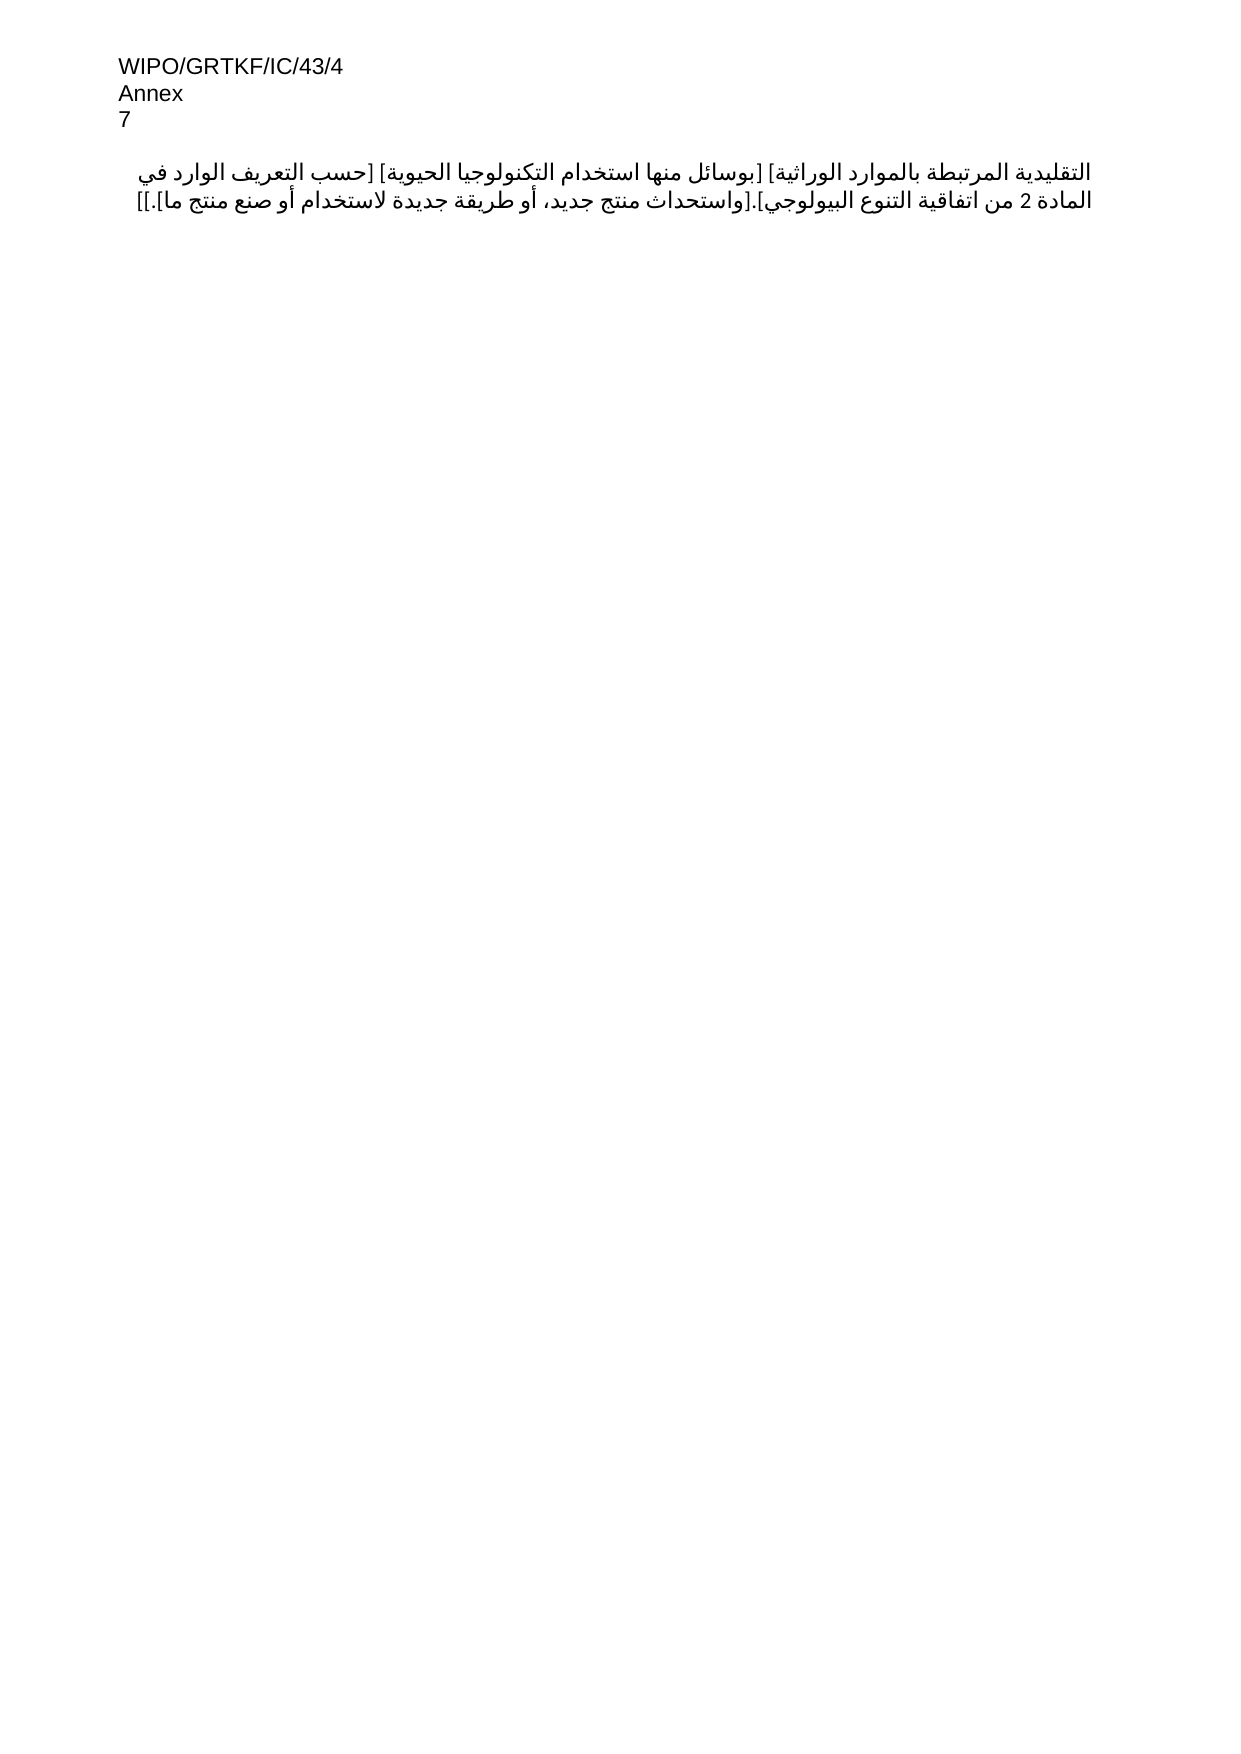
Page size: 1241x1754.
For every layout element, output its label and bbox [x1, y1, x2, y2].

text [118, 158, 1092, 214]
